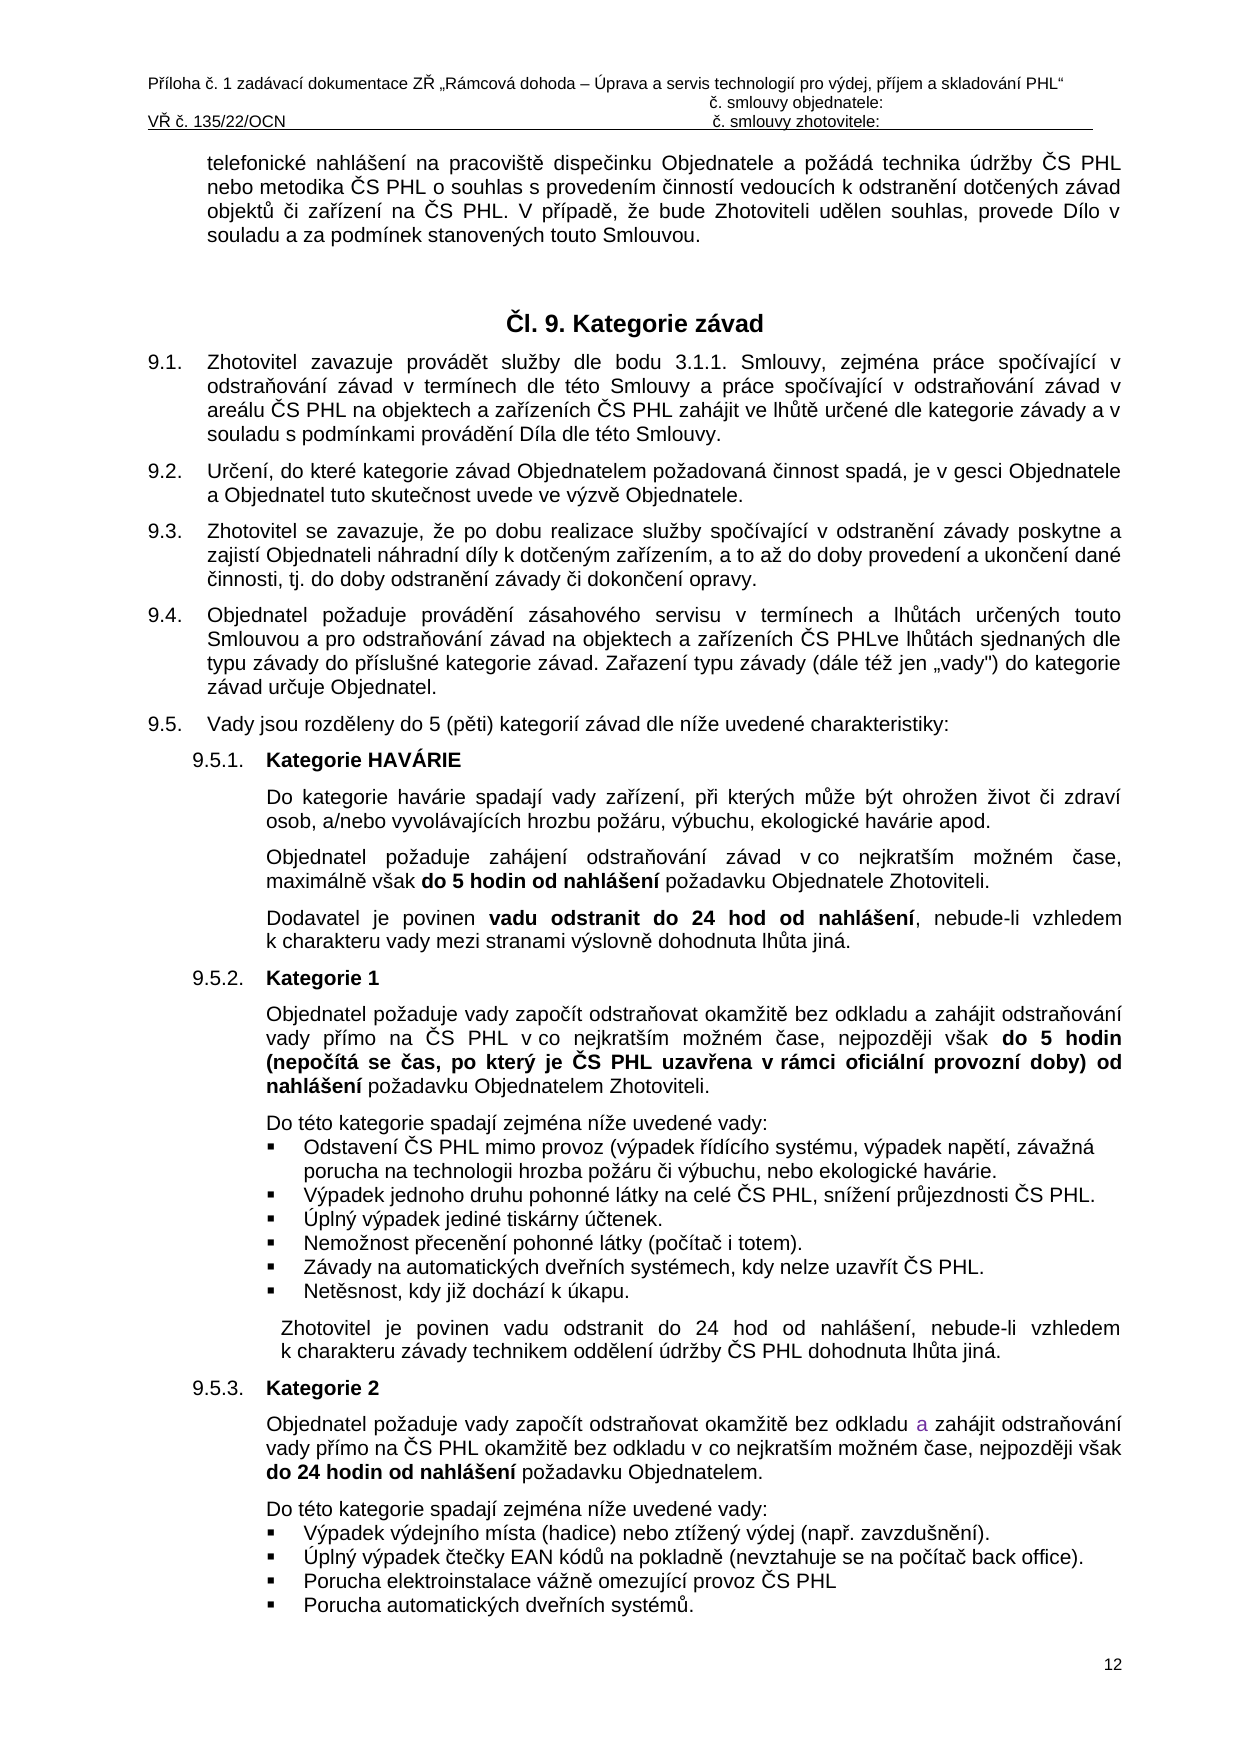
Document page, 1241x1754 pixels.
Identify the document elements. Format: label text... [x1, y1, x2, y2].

list Úplný výpadek čtečky EAN kódů na pokladně (nevztahuje se na počítač back office). [266, 1544, 1122, 1569]
text Objednatel požaduje vady započít odstraňovat okamžitě bez odkladu a zahájit odstraňování vady přímo na ČS PHL okamžitě bez odkladu v co nejkratším možném čase, nejpozději však do 24 hodin od nahlášení požadavku Objednatelem. [266, 1412, 1122, 1484]
list Porucha automatických dveřních systémů. [266, 1593, 1122, 1617]
text Vady jsou rozděleny do 5 (pěti) kategorií závad dle níže uvedené charakteristiky: [148, 712, 1122, 736]
list Netěsnost, kdy již dochází k úkapu. [266, 1279, 1122, 1303]
text Kategorie HAVÁRIE [192, 748, 1122, 772]
text Zhotovitel zavazuje provádět služby dle bodu 3.1.1. Smlouvy, zejména práce spočívající v odstraňování závad v termínech dle této Smlouvy a práce spočívající v odstraňování závad v areálu ČS PHL na objektech a zařízeních ČS PHL zahájit ve lhůtě určené dle kategorie závady a v souladu s podmínkami provádění Díla dle této Smlouvy. [148, 350, 1122, 446]
text Určení, do které kategorie závad Objednatelem požadovaná činnost spadá, je v gesci Objednatele a Objednatel tuto skutečnost uvede ve výzvě Objednatele. [148, 458, 1122, 506]
list Závady na automatických dveřních systémech, kdy nelze uzavřít ČS PHL. [266, 1255, 1122, 1279]
list Úplný výpadek jediné tiskárny účtenek. [266, 1207, 1122, 1231]
list Výpadek výdejního místa (hadice) nebo ztížený výdej (např. zavzdušnění). [266, 1521, 1122, 1544]
text Objednatel požaduje zahájení odstraňování závad v co nejkratším možném čase, maximálně však do 5 hodin od nahlášení požadavku Objednatele Zhotoviteli. [266, 845, 1122, 893]
text Kategorie 2 [192, 1376, 1122, 1400]
text Do této kategorie spadají zejména níže uvedené vady: [266, 1111, 1122, 1134]
text Zhotovitel se zavazuje, že po dobu realizace služby spočívající v odstranění závady poskytne a zajistí Objednateli náhradní díly k dotčeným zařízením, a to až do doby provedení a ukončení dané činnosti, tj. do doby odstranění závady či dokončení opravy. [148, 519, 1122, 591]
text Objednatel požaduje provádění zásahového servisu v termínech a lhůtách určených touto Smlouvou a pro odstraňování závad na objektech a zařízeních ČS PHLve lhůtách sjednaných dle typu závady do příslušné kategorie závad. Zařazení typu závady (dále též jen „vady") do kategorie závad určuje Objednatel. [148, 603, 1122, 699]
list Porucha elektroinstalace vážně omezující provoz ČS PHL [266, 1569, 1122, 1593]
text Do kategorie havárie spadají vady zařízení, při kterých může být ohrožen život či zdraví osob, a/nebo vyvolávajících hrozbu požáru, výbuchu, ekologické havárie apod. [266, 784, 1122, 832]
list Zhotovitel je povinen vadu odstranit do 24 hod od nahlášení, nebude-li vzhledem k charakteru závady technikem oddělení údržby ČS PHL dohodnuta lhůta jiná. [281, 1315, 1122, 1363]
text Objednatel požaduje vady započít odstraňovat okamžitě bez odkladu a zahájit odstraňování vady přímo na ČS PHL v co nejkratším možném čase, nejpozději však do 5 hodin (nepočítá se čas, po který je ČS PHL uzavřena v rámci oficiální provozní doby) od nahlášení požadavku Objednatelem Zhotoviteli. [266, 1002, 1122, 1098]
list Odstavení ČS PHL mimo provoz (výpadek řídícího systému, výpadek napětí, závažná porucha na technologii hrozba požáru či výbuchu, nebo ekologické havárie. [266, 1134, 1122, 1182]
list Dodavatel je povinen vadu odstranit do 24 hod od nahlášení, nebude-li vzhledem k charakteru vady mezi stranami výslovně dohodnuta lhůta jiná. [266, 905, 1122, 953]
list Nemožnost přecenění pohonné látky (počítač i totem). [266, 1231, 1122, 1255]
text Kategorie 1 [192, 966, 1122, 990]
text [148, 151, 1122, 246]
text Do této kategorie spadají zejména níže uvedené vady: [207, 1497, 1122, 1521]
list Výpadek jednoho druhu pohonné látky na celé ČS PHL, snížení průjezdnosti ČS PHL. [266, 1182, 1122, 1207]
text Kategorie závad [148, 309, 1122, 338]
